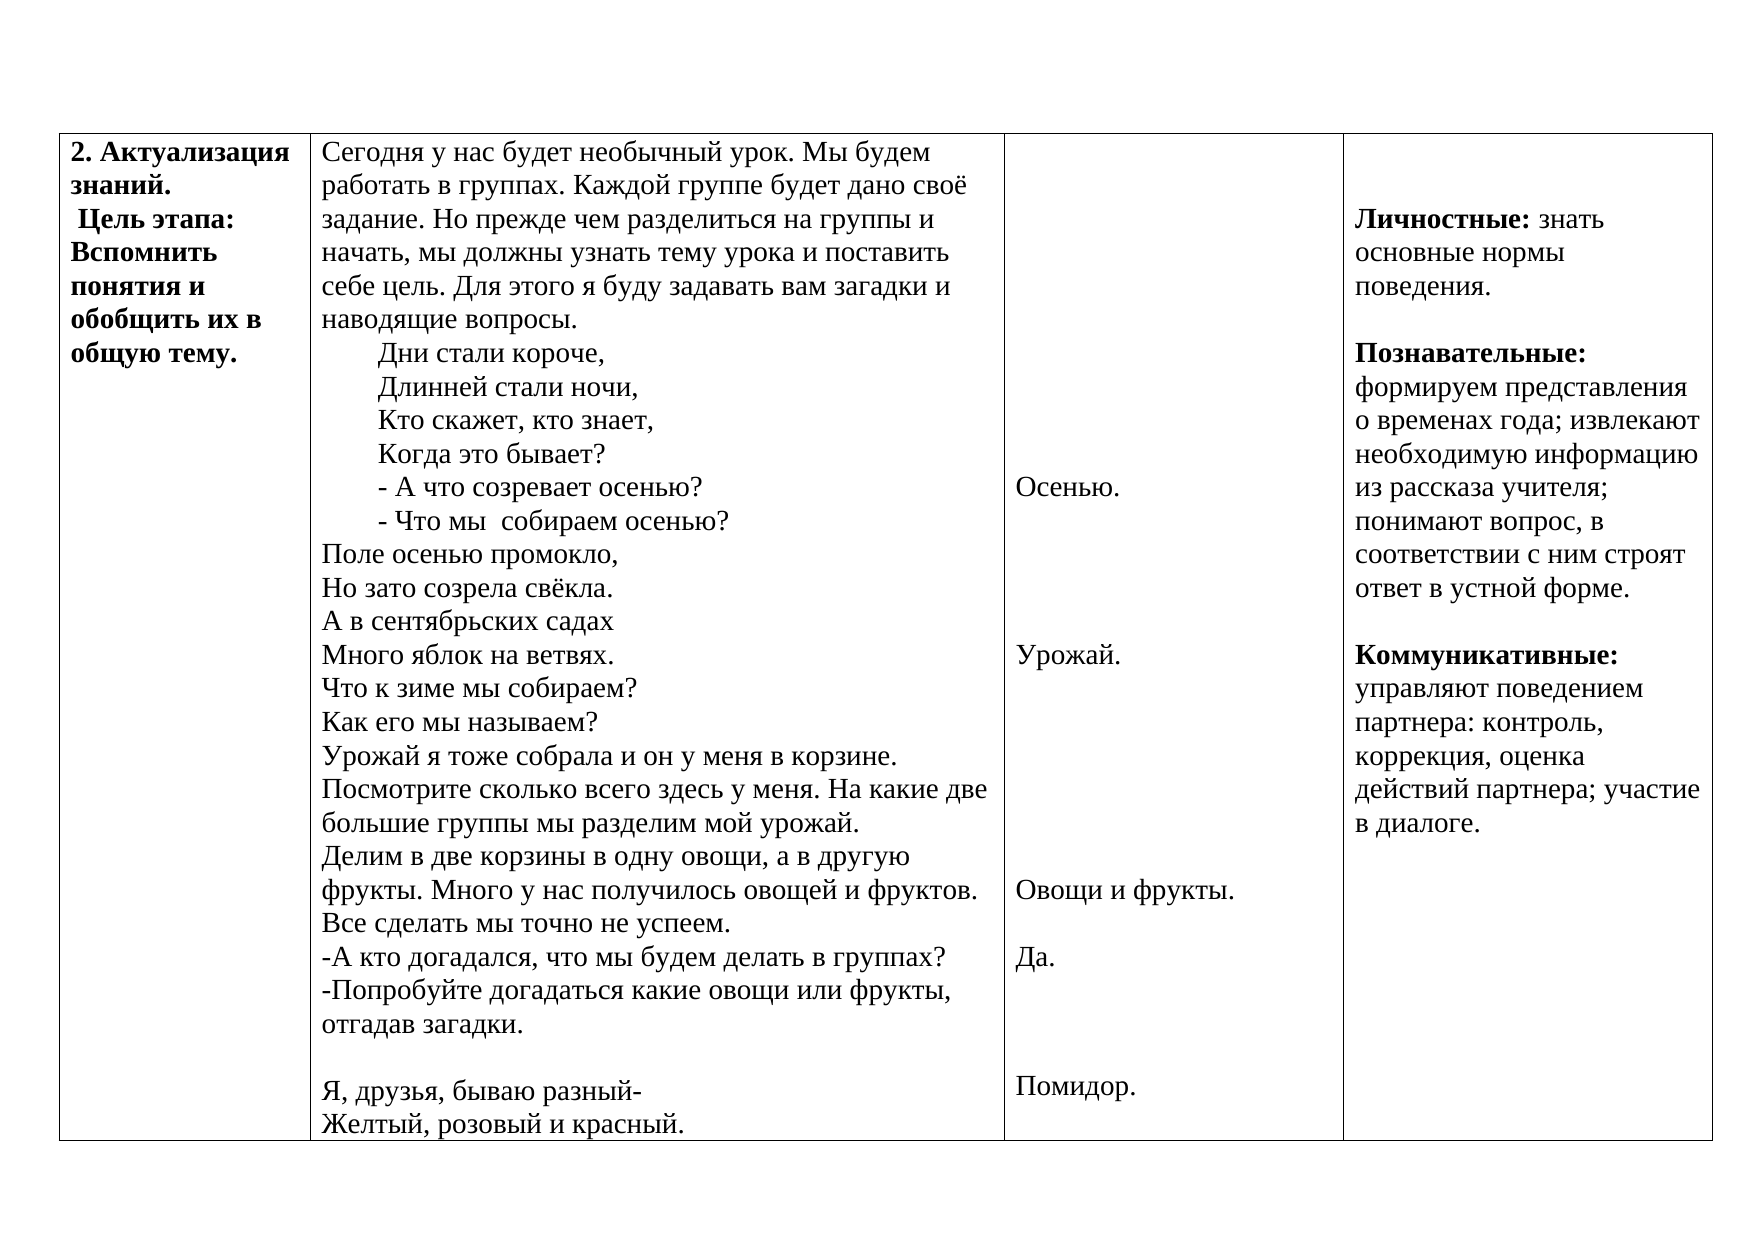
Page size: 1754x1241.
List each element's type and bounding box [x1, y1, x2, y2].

table_cell [60, 134, 310, 1140]
table_cell [1005, 134, 1343, 1140]
table_cell [1344, 134, 1712, 1140]
table_cell [311, 134, 1004, 1140]
